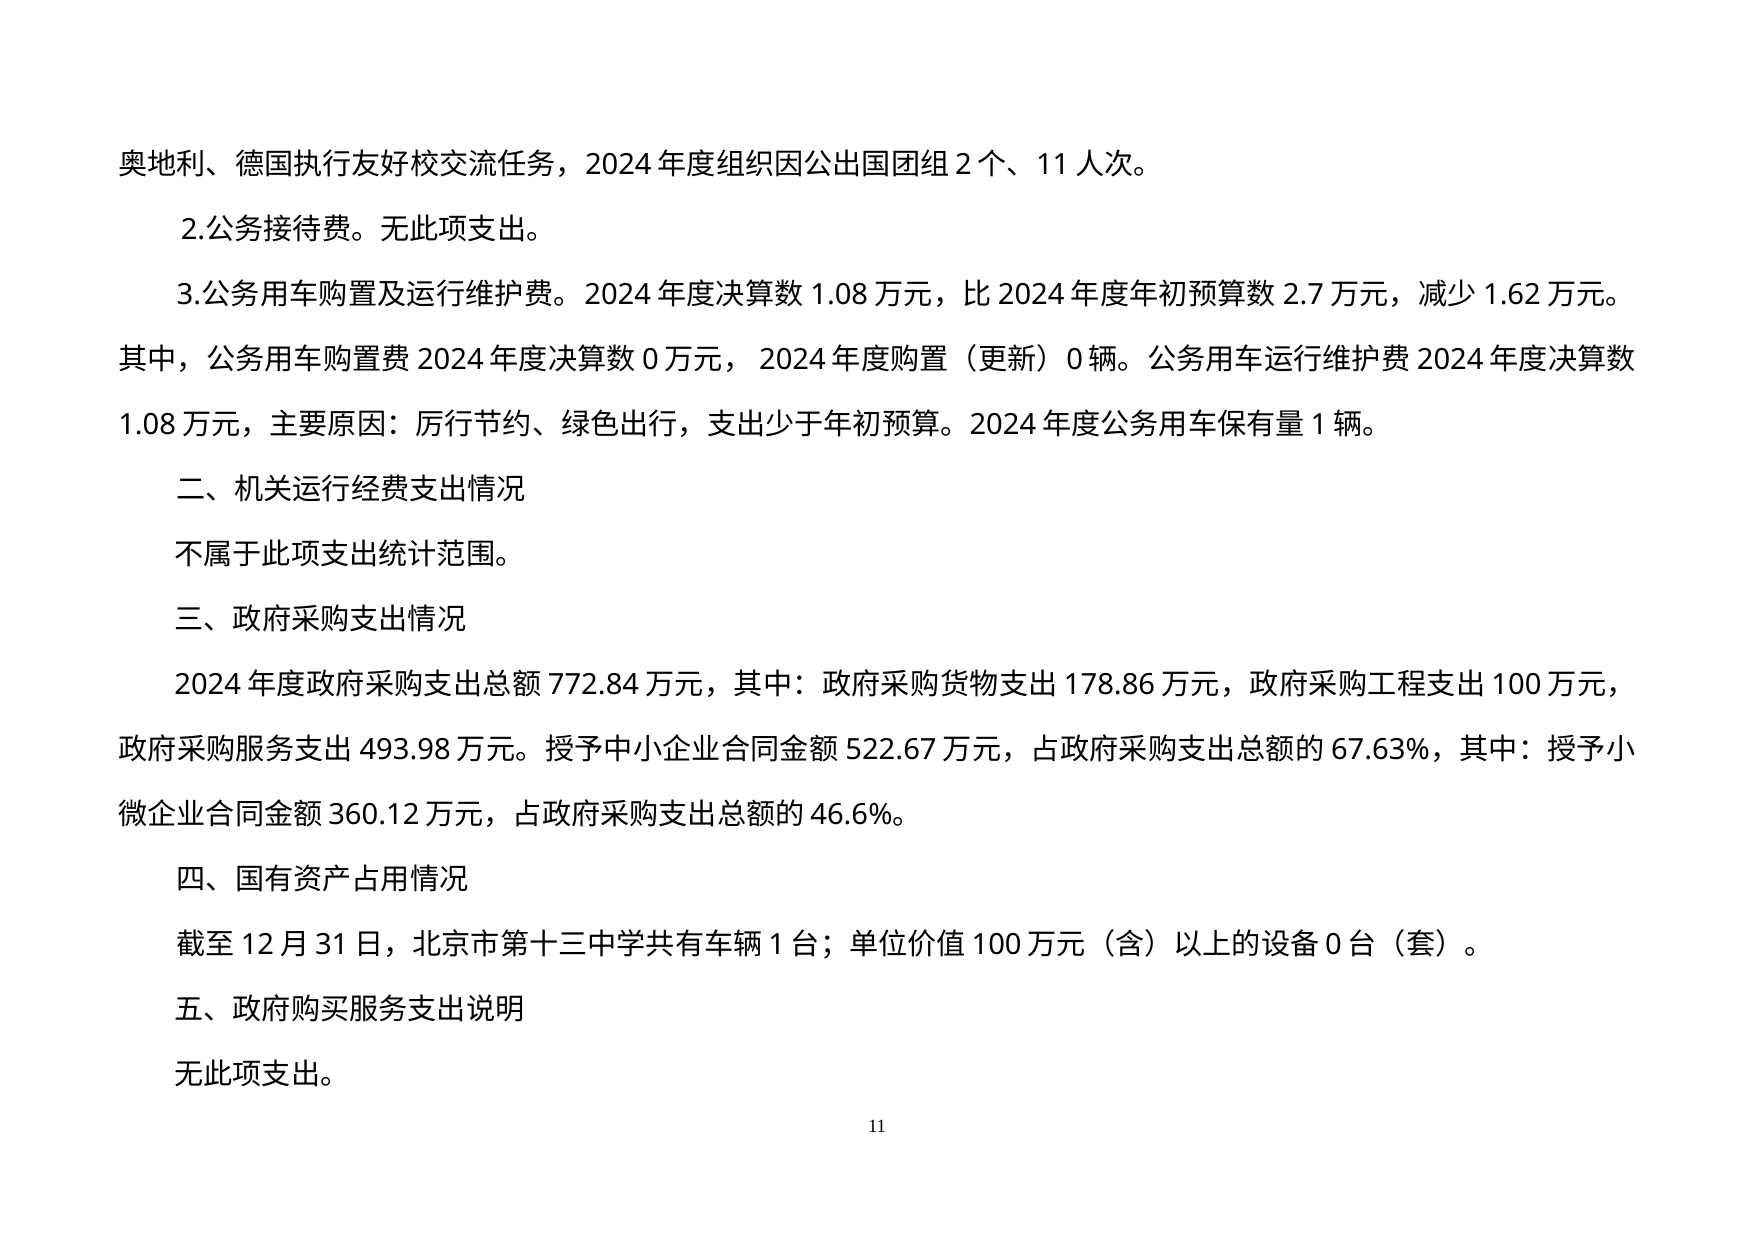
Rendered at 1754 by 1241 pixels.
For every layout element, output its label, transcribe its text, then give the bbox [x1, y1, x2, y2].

text 2024年度政府采购支出总额772.84万元，其中：政府采购货物支出178.86万元，政府采购工程支出100万元，政府采购服务支出493.98万元。授予中小企业合同金额522.67万元，占政府采购支出总额的67.63%，其中：授予小微企业合同金额360.12万元，占政府采购支出总额的46.6%。 [118, 649, 1636, 844]
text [118, 129, 1636, 194]
text 五、政府购买服务支出说明 [118, 974, 1636, 1039]
text 二、机关运行经费支出情况 [118, 454, 1636, 519]
text 2.公务接待费。无此项支出。 [118, 194, 1636, 259]
text 无此项支出。 [118, 1039, 1636, 1104]
text 截至12月31日，北京市第十三中学共有车辆1台；单位价值100万元（含）以上的设备0台（套）。 [118, 909, 1636, 974]
text 3.公务用车购置及运行维护费。2024年度决算数1.08万元，比2024年度年初预算数2.7万元，减少1.62万元。其中，公务用车购置费2024年度决算数0万元， 2024年度购置（更新）0辆。公务用车运行维护费2024年度决算数1.08万元，主要原因：厉行节约、绿色出行，支出少于年初预算。2024年度公务用车保有量1辆。 [118, 259, 1636, 454]
text 三、政府采购支出情况 [174, 584, 1636, 649]
text 不属于此项支出统计范围。 [118, 519, 1636, 584]
text 四、国有资产占用情况 [118, 844, 1636, 909]
